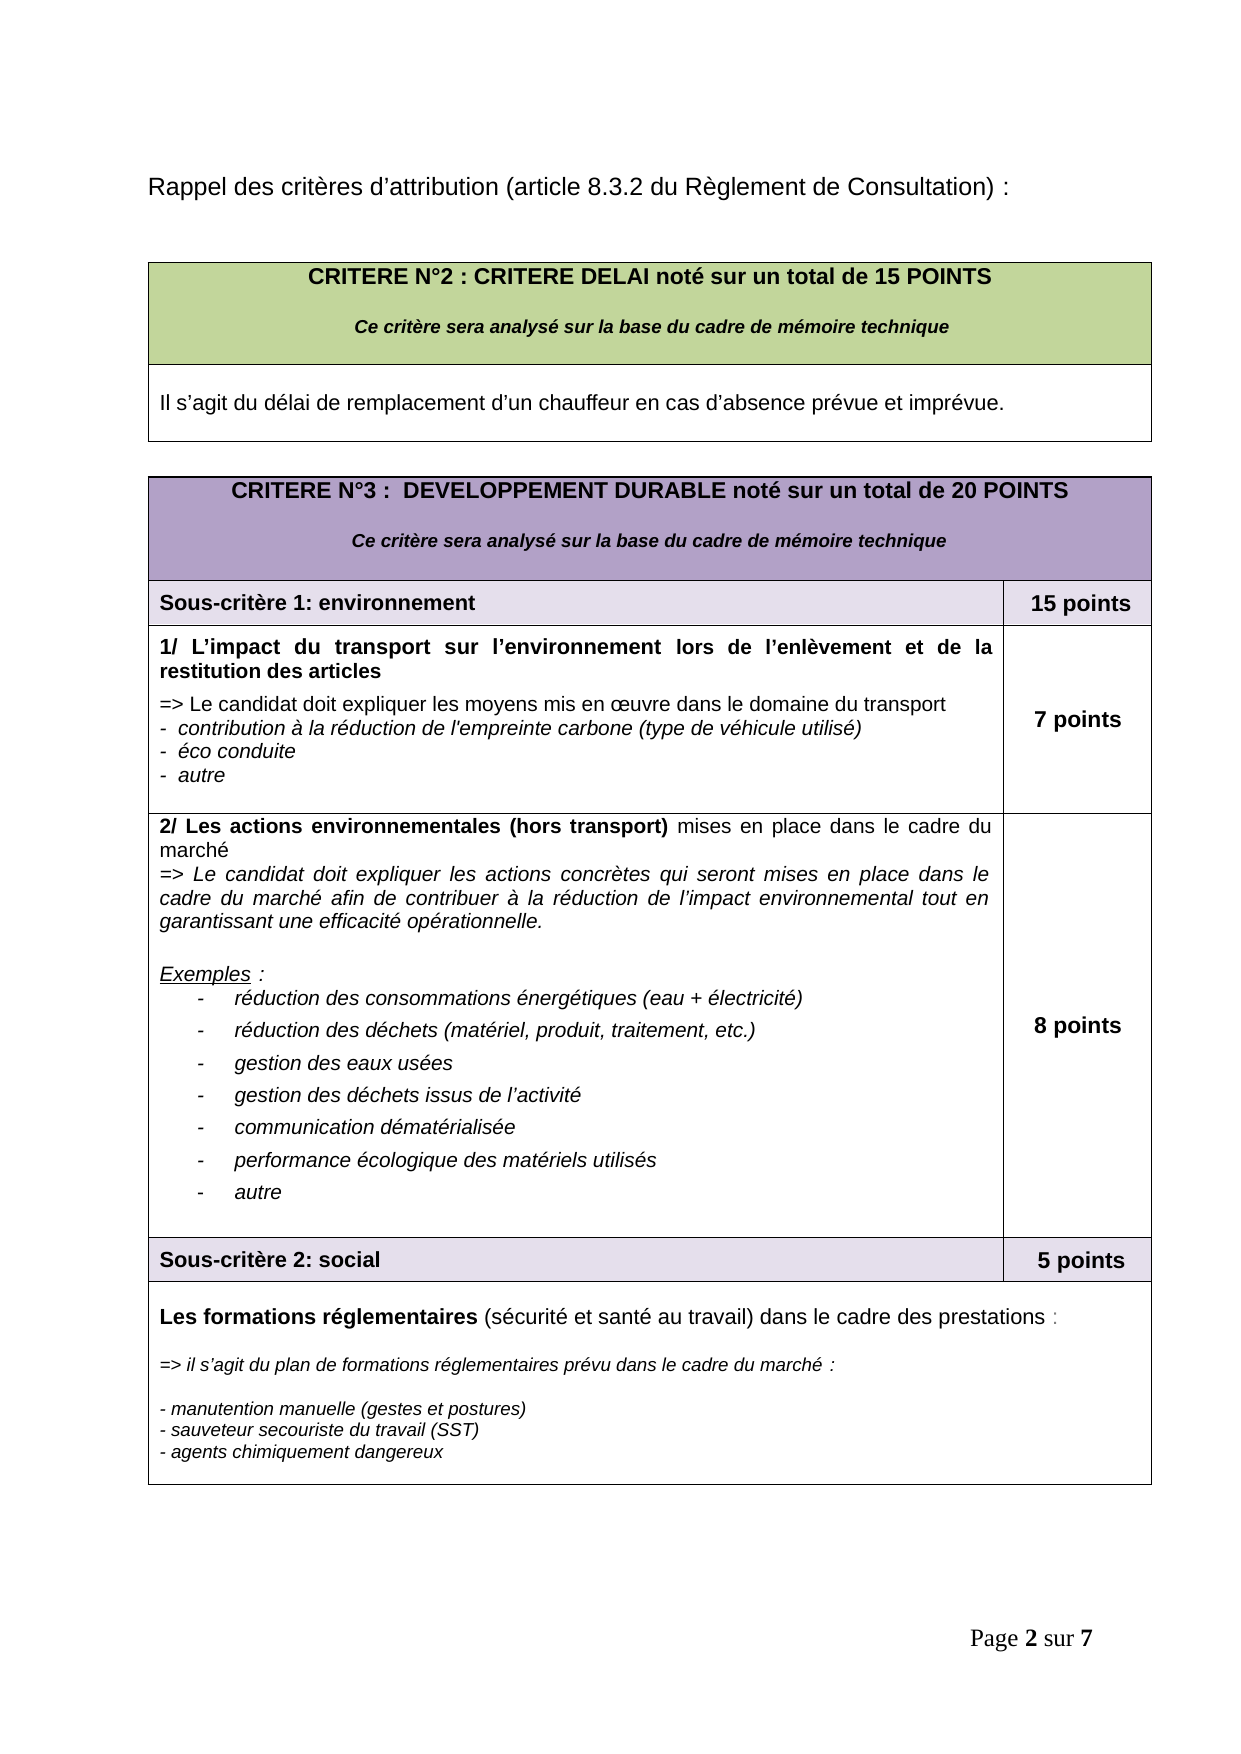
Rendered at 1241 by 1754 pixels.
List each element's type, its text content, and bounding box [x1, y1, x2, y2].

table_header CRITERE N°2 : CRITERE DELAI noté sur un total de 15 POINTS Ce critère sera analysé sur la base du cadre de mémoire technique [149, 263, 1151, 364]
table_cell 8 points [1004, 814, 1151, 1237]
table_cell Sous-critère 1: environnement [149, 581, 1003, 624]
table_header CRITERE N°3 : DEVELOPPEMENT DURABLE noté sur un total de 20 POINTS Ce critère sera analysé sur la base du cadre de mémoire technique [149, 478, 1151, 580]
table_cell Les formations réglementaires (sécurité et santé au travail) dans le cadre des prestations : => il s’agit du plan de formations réglementaires prévu dans le cadre du marché : - manutention manuelle (gestes et postures) - sauveteur secouriste du travail (SST) - agents chimiquement dangereux [149, 1282, 1151, 1484]
table_cell 15 points [1004, 581, 1151, 624]
table_cell 5 points [1004, 1238, 1151, 1281]
text Rappel des critères d’attribution (article 8.3.2 du Règlement de Consultation) : [148, 172, 1093, 201]
table_cell Sous-critère 2: social [149, 1238, 1003, 1281]
table_cell 1/ L’impact du transport sur l’environnement lors de l’enlèvement et de la restitution des articles => Le candidat doit expliquer les moyens mis en œuvre dans le domaine du transport - contribution à la réduction de l'empreinte carbone (type de véhicule utilisé) - éco conduite - autre [149, 626, 1003, 812]
table_cell 2/ Les actions environnementales (hors transport) mises en place dans le cadre du marché => Le candidat doit expliquer les actions concrètes qui seront mises en place dans le cadre du marché afin de contribuer à la réduction de l’impact environnemental tout en garantissant une efficacité opérationnelle. Exemples : réduction des consommations énergétiques (eau + électricité) réduction des déchets (matériel, produit, traitement, etc.) gestion des eaux usées gestion des déchets issus de l’activité communication dématérialisée performance écologique des matériels utilisés autre [149, 814, 1003, 1237]
table_cell Il s’agit du délai de remplacement d’un chauffeur en cas d’absence prévue et imprévue. [149, 365, 1151, 441]
table_cell 7 points [1004, 626, 1151, 812]
